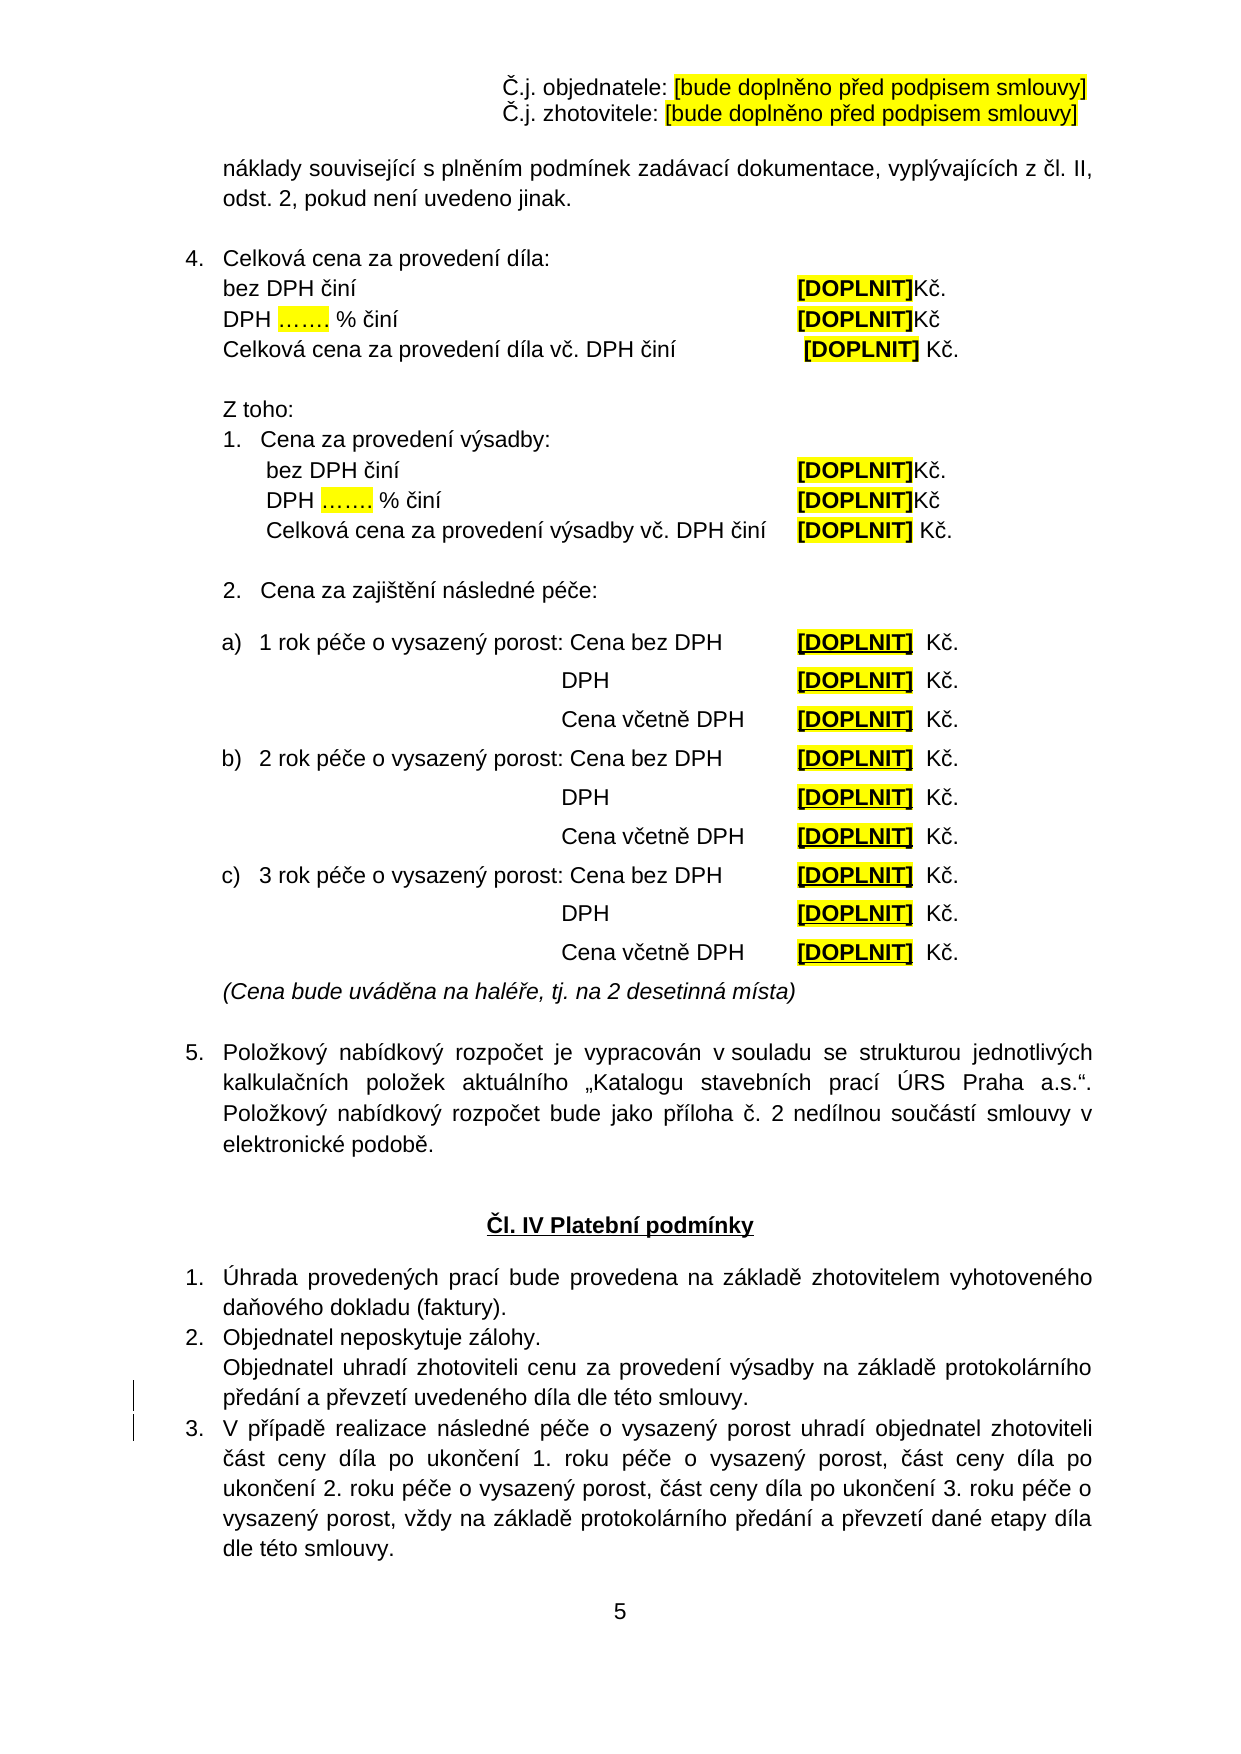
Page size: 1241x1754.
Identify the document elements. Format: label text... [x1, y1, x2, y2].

list bez DPH činí [DOPLNIT]Kč. [913, 457, 1093, 483]
list Celková cena za provedení díla vč. DPH činí [DOPLNIT] Kč. [919, 336, 1093, 362]
text DPH [DOPLNIT] Kč. [913, 900, 1093, 927]
list DPH ……. % činí [DOPLNIT]Kč [913, 487, 1093, 513]
text Cena včetně DPH [DOPLNIT] Kč. [913, 939, 1093, 966]
list Celková cena za provedení díla vč. DPH činí [DOPLNIT] Kč. [223, 336, 804, 362]
list Cena za zajištění následné péče: [223, 577, 1093, 604]
list 2 rok péče o vysazený porost: Cena bez DPH [DOPLNIT] Kč. [913, 745, 1093, 771]
list bez DPH činí [DOPLNIT]Kč. [266, 457, 797, 483]
list DPH ……. % činí [DOPLNIT]Kč [913, 306, 1093, 332]
text DPH [DOPLNIT] Kč. [913, 784, 1093, 810]
text Cena včetně DPH [DOPLNIT] Kč. [148, 939, 797, 966]
list Celková cena za provedení díla: [185, 245, 1093, 271]
list DPH ……. % činí [DOPLNIT]Kč [329, 306, 797, 332]
list Celková cena za provedení výsadby vč. DPH činí [DOPLNIT] Kč. [266, 517, 797, 543]
text DPH [DOPLNIT] Kč. [913, 667, 1093, 694]
text DPH [DOPLNIT] Kč. [148, 900, 797, 927]
text DPH [DOPLNIT] Kč. [148, 784, 797, 810]
list 1 rok péče o vysazený porost: Cena bez DPH [DOPLNIT] Kč. [221, 628, 1093, 655]
list Položkový nabídkový rozpočet je vypracován v souladu se strukturou jednotlivých kalkulačních položek aktuálního „Katalogu stavebních prací ÚRS Praha a.s.“. Položkový nabídkový rozpočet bude jako příloha č. 2 nedílnou součástí smlouvy v elektronické podobě. [185, 1038, 1093, 1157]
text Cena včetně DPH [DOPLNIT] Kč. [148, 823, 797, 849]
text Cena včetně DPH [DOPLNIT] Kč. [913, 823, 1093, 849]
text Čl. IV Platební podmínky [148, 1212, 1093, 1239]
list 2 rok péče o vysazený porost: Cena bez DPH [DOPLNIT] Kč. [221, 745, 797, 771]
text Cena včetně DPH [DOPLNIT] Kč. [913, 706, 1093, 732]
text Cena včetně DPH [DOPLNIT] Kč. [221, 706, 797, 732]
list (Cena bude uváděna na haléře, tj. na 2 desetinná místa) [223, 978, 1093, 1004]
list Celková cena za provedení výsadby vč. DPH činí [DOPLNIT] Kč. [913, 517, 1093, 543]
list 3 rok péče o vysazený porost: Cena bez DPH [DOPLNIT] Kč. [221, 862, 797, 888]
list 3 rok péče o vysazený porost: Cena bez DPH [DOPLNIT] Kč. [913, 862, 1093, 888]
list Objednatel neposkytuje zálohy. [185, 1324, 1093, 1350]
text DPH [DOPLNIT] Kč. [148, 667, 797, 694]
list bez DPH činí [DOPLNIT]Kč. [223, 275, 797, 302]
list bez DPH činí [DOPLNIT]Kč. [913, 275, 1093, 302]
list Objednatel uhradí zhotoviteli cenu za provedení výsadby na základě protokolárního předání a převzetí uvedeného díla dle této smlouvy. [223, 1354, 1093, 1411]
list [185, 154, 1093, 211]
list Úhrada provedených prací bude provedena na základě zhotovitelem vyhotoveného daňového dokladu (faktury). [185, 1263, 1093, 1320]
list DPH ……. % činí [DOPLNIT]Kč [373, 487, 797, 513]
list V případě realizace následné péče o vysazený porost uhradí objednatel zhotoviteli část ceny díla po ukončení 1. roku péče o vysazený porost, část ceny díla po ukončení 2. roku péče o vysazený porost, část ceny díla po ukončení 3. roku péče o vysazený porost, vždy na základě protokolárního předání a převzetí dané etapy díla dle této smlouvy. [185, 1414, 1093, 1562]
list Cena za provedení výsadby: [223, 426, 1093, 453]
list Z toho: [223, 396, 1093, 422]
